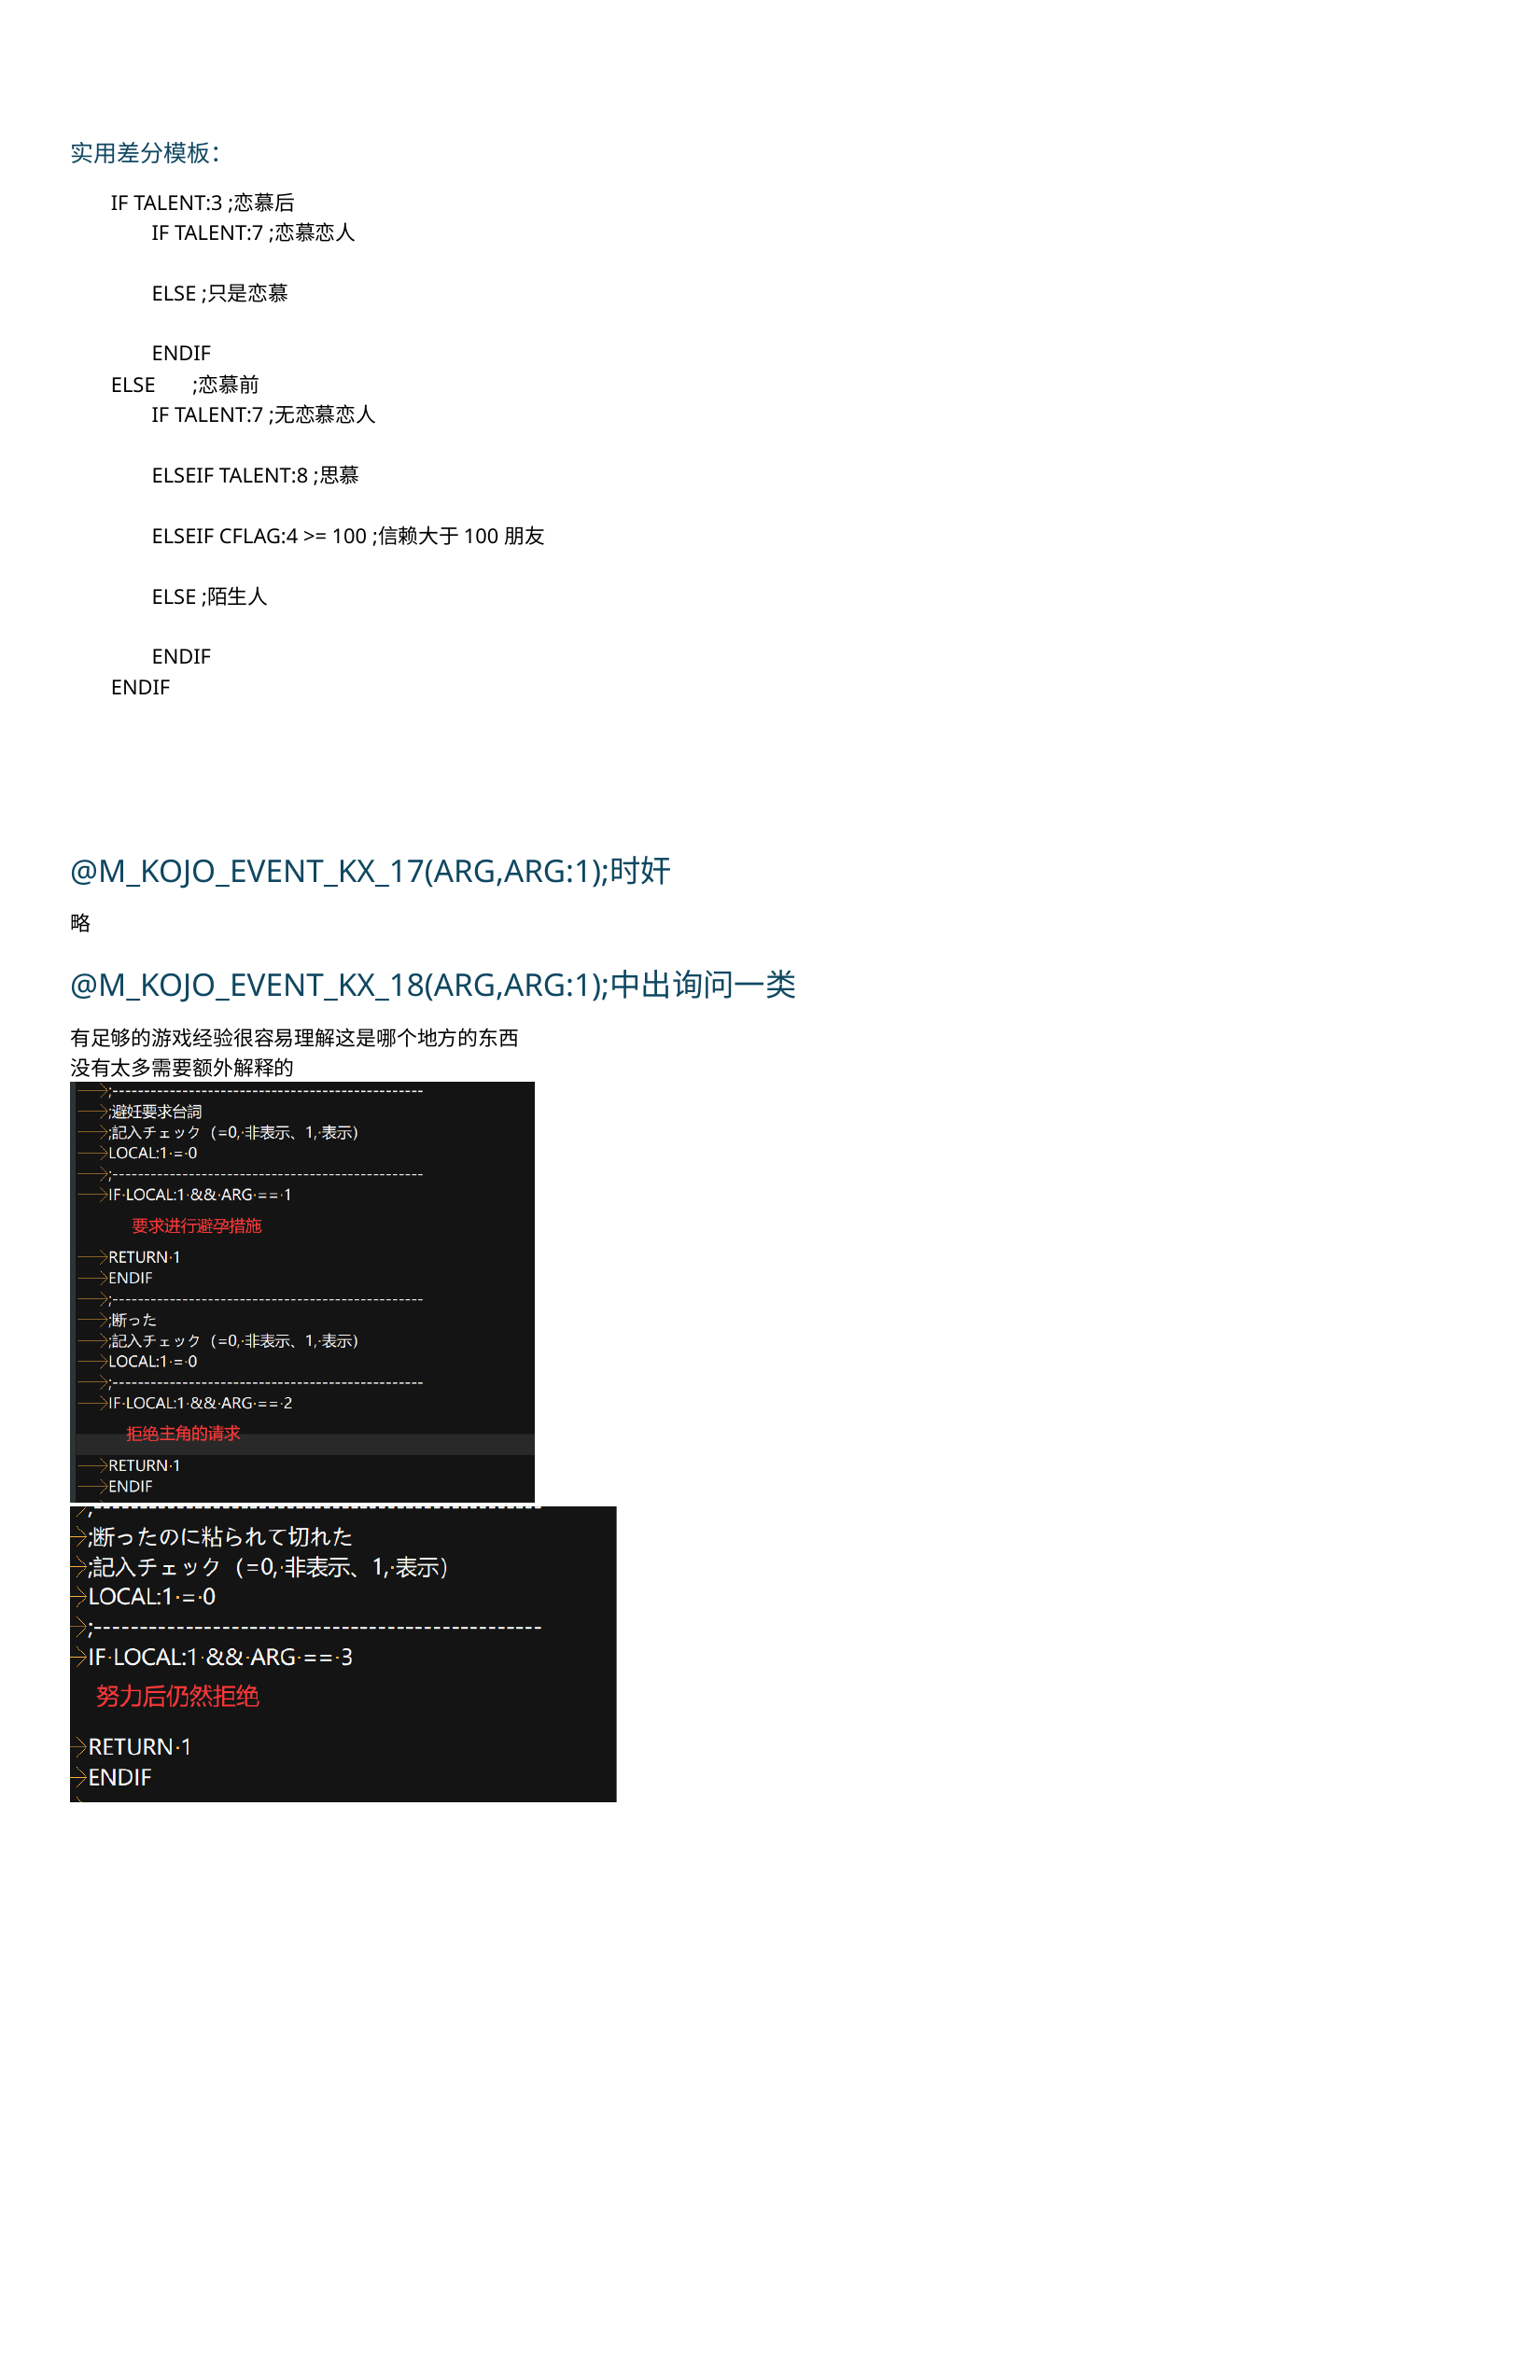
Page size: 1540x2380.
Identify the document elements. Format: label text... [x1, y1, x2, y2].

text ELSE ;陌生人 [111, 581, 1470, 610]
text ENDIF [70, 641, 1470, 671]
text 有足够的游戏经验很容易理解这是哪个地方的东西 [70, 1021, 1470, 1052]
subtitle @M_KOJO_EVENT_KX_18(ARG,ARG:1);中出询问一类 [70, 953, 1470, 1014]
subtitle 实用差分模板： [70, 121, 1470, 182]
picture [70, 1506, 617, 1802]
text ELSE ;恋慕前 [70, 368, 1470, 399]
text IF TALENT:3 ;恋慕后 [70, 186, 1470, 217]
text ELSEIF CFLAG:4 >= 100 ;信赖大于100 朋友 [70, 520, 1470, 550]
text 略 [70, 907, 1470, 937]
text ELSE ;只是恋慕 [70, 277, 1470, 307]
text IF TALENT:7 ;无恋慕恋人 [111, 399, 1470, 428]
text ELSEIF TALENT:8 ;思慕 [70, 459, 1470, 489]
subtitle @M_KOJO_EVENT_KX_17(ARG,ARG:1);时奸 [70, 838, 1470, 899]
text 没有太多需要额外解释的 [70, 1052, 1470, 1082]
picture [70, 1082, 535, 1503]
text IF TALENT:7 ;恋慕恋人 [70, 217, 1470, 246]
text ENDIF [70, 671, 1470, 702]
text ENDIF [70, 338, 1470, 368]
